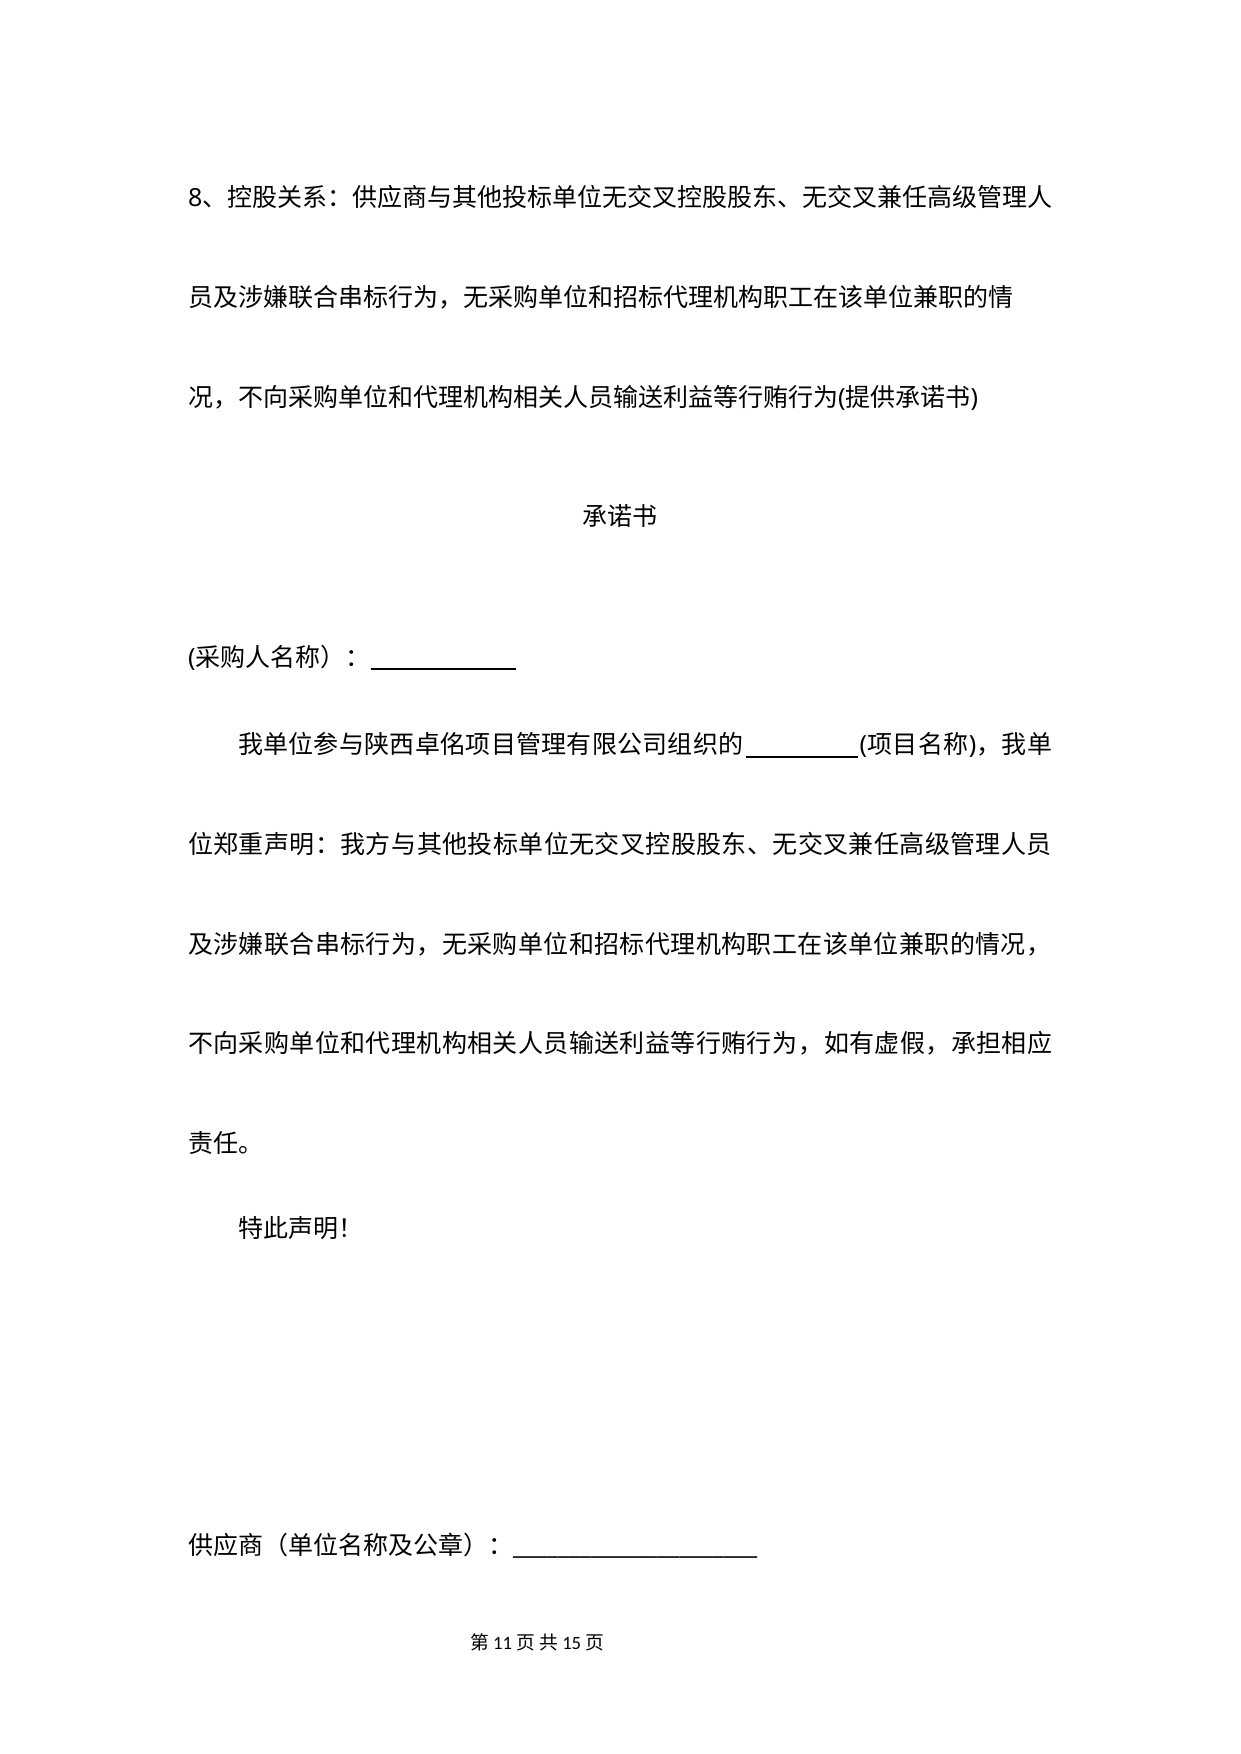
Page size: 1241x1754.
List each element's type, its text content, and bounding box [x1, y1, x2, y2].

list 承诺书 [188, 497, 1052, 533]
text 我单位参与陕西卓佲项目管理有限公司组织的 (项目名称)，我单位郑重声明：我方与其他投标单位无交叉控股股东、无交叉兼任高级管理人员及涉嫌联合串标行为，无采购单位和招标代理机构职工在该单位兼职的情况，不向采购单位和代理机构相关人员输送利益等行贿行为，如有虚假，承担相应责任。 [188, 710, 1052, 1175]
text 特此声明！ [188, 1193, 1052, 1259]
text 8、控股关系：供应商与其他投标单位无交叉控股股东、无交叉兼任高级管理人员及涉嫌联合串标行为，无采购单位和招标代理机构职工在该单位兼职的情况，不向采购单位和代理机构相关人员输送利益等行贿行为(提供承诺书) [188, 162, 1052, 428]
text (采购人名称）： [188, 637, 1052, 673]
text 供应商（单位名称及公章）：______________________ [188, 1510, 1052, 1577]
